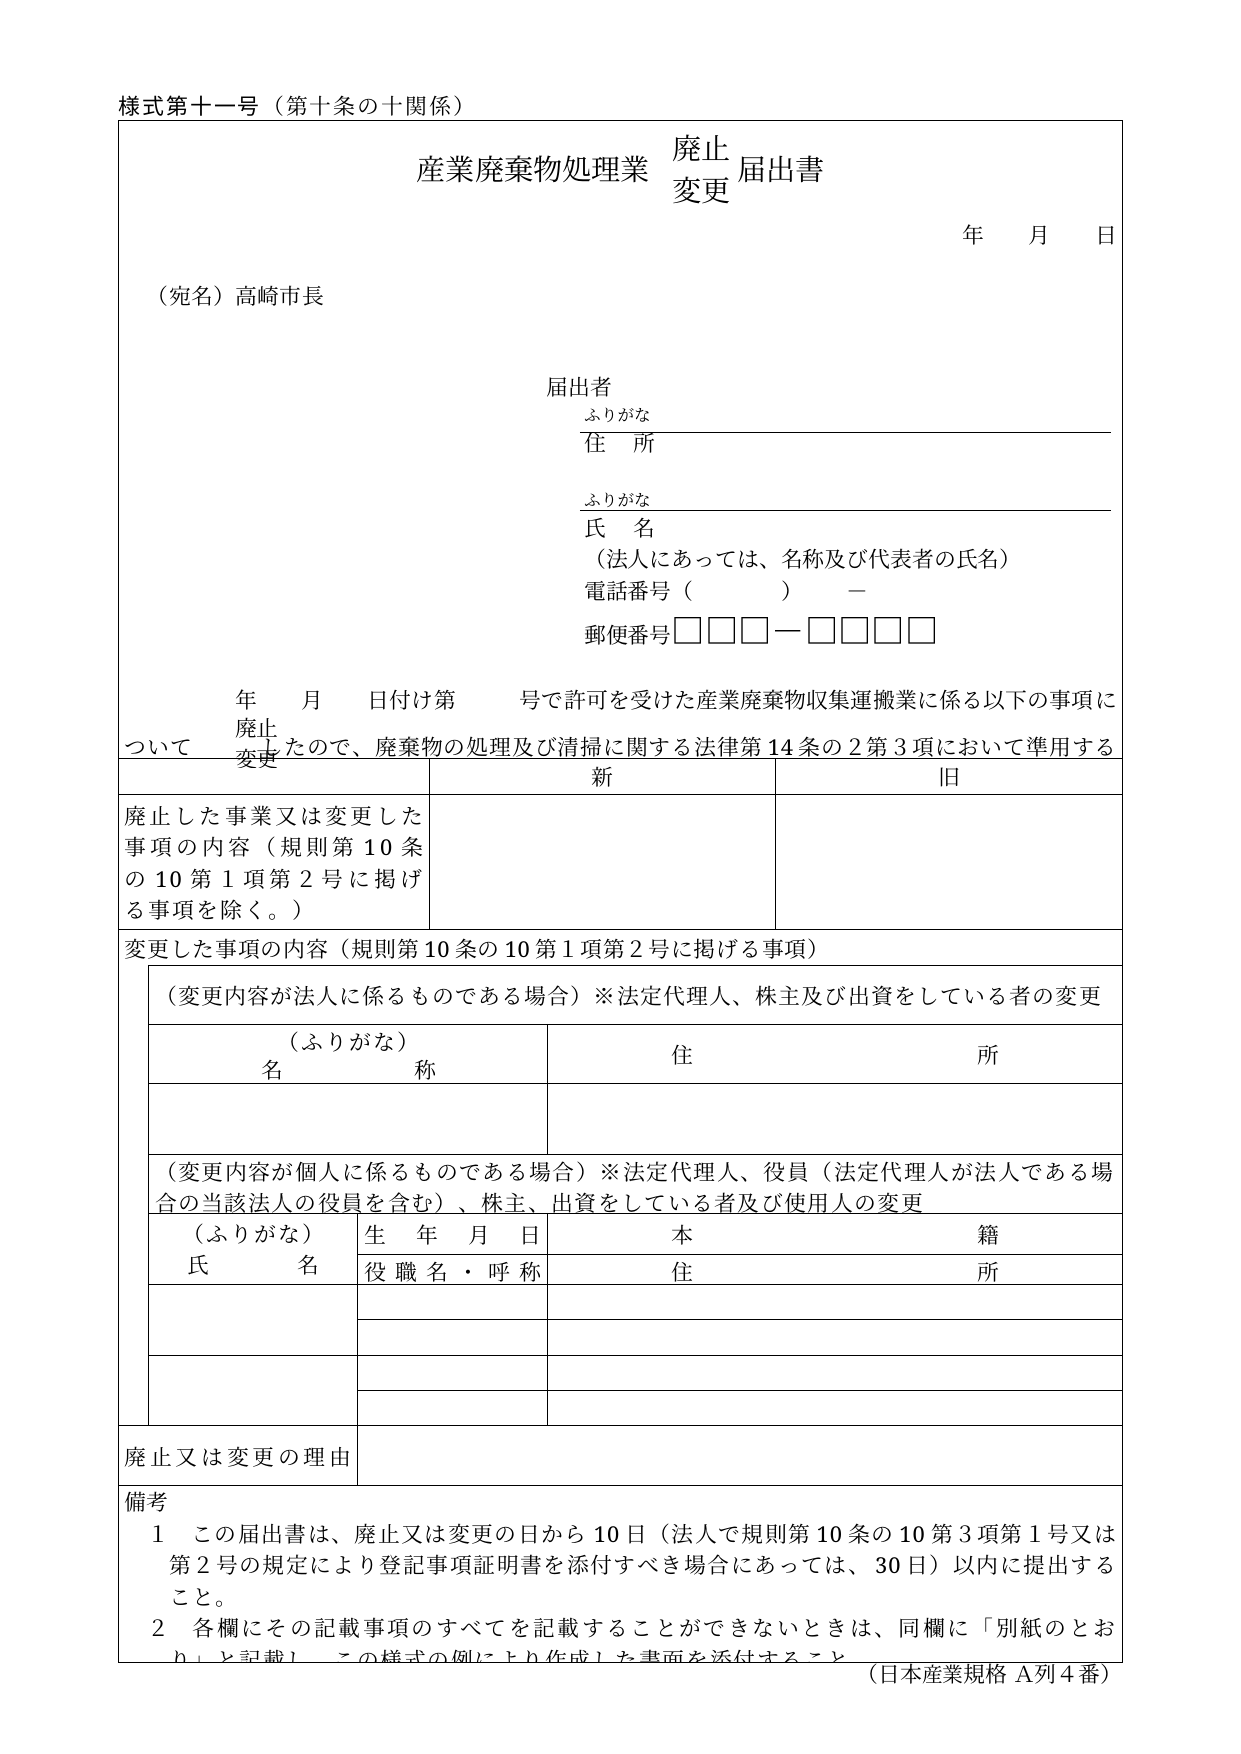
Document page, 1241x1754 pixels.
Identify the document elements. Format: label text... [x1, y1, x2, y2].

table_cell [776, 795, 1122, 929]
table_cell 変更した事項の内容（規則第10条の10第１項第２号に掲げる事項） [119, 930, 1122, 965]
table_cell [430, 795, 775, 929]
text （日本産業規格 Ａ列４番） [118, 1663, 1122, 1687]
table_cell [119, 965, 148, 1425]
table_cell [149, 1084, 547, 1118]
table_cell 新 [430, 759, 775, 793]
table_cell 廃止又は変更の理由 [119, 1426, 357, 1484]
table_header 産業廃棄物処理業 届出書 年 月 日 （宛名）高崎市長 届出者 ふりがな 住 所 ふりがな 氏 名 （法人にあっては、名称及び代表者の氏名） 電話番号（ ） － 郵便番号□□□－□□□□ 年 月 日付け第 号で許可を受けた産業廃棄物収集運搬業に係る以下の事項について したので、廃棄物の処理及び清掃に関する法律第14条の２第３項において準用する同法第７条の２第３項の規定により、関係書類等を添えて届け出ます。 [119, 121, 1122, 758]
table_cell [149, 1356, 357, 1390]
table_cell [358, 1320, 547, 1354]
table_cell （変更内容が法人に係るものである場合）※法定代理人、株主及び出資をしている者の変更 [149, 966, 1122, 1024]
table_cell 住 所 [548, 1025, 1122, 1083]
table_cell [358, 1285, 547, 1319]
table_cell [149, 1285, 357, 1319]
table_cell [358, 1426, 1122, 1484]
table_cell [358, 1391, 547, 1425]
table_cell [548, 1320, 1122, 1354]
table_cell （ふりがな） [149, 1025, 547, 1053]
table_cell 住 所 [548, 1255, 1122, 1284]
table_cell [548, 1391, 1122, 1425]
table_cell 廃止した事業又は変更した事項の内容（規則第10条の10第１項第２号に掲げる事項を除く。） [119, 795, 429, 929]
table_cell （変更内容が個人に係るものである場合）※法定代理人、役員（法定代理人が法人である場合の当該法人の役員を含む）、株主、出資をしている者及び使用人の変更 [149, 1155, 1122, 1213]
table_cell 名 称 [149, 1054, 547, 1083]
table_cell （ふりがな） 氏 名 [149, 1214, 357, 1284]
table_cell [149, 1118, 547, 1154]
table_cell [358, 1356, 547, 1390]
table_cell 生年月日 [358, 1214, 547, 1254]
table_cell 役職名・呼称 [358, 1255, 547, 1284]
table_cell [548, 1084, 1122, 1154]
table_cell [149, 1390, 357, 1425]
table_cell [548, 1356, 1122, 1390]
table_cell 備考 １ この届出書は、廃止又は変更の日から10日（法人で規則第10条の10第３項第１号又は第２号の規定により登記事項証明書を添付すべき場合にあっては、30日）以内に提出すること。 ２ 各欄にその記載事項のすべてを記載することができないときは、同欄に「別紙のとおり」と記載し、この様式の例により作成した書面を添付すること。 [119, 1486, 1122, 1662]
table_cell 本 籍 [548, 1214, 1122, 1254]
table_cell [119, 759, 429, 793]
table_cell 旧 [776, 759, 1122, 793]
table_cell [548, 1285, 1122, 1319]
table_cell [149, 1319, 357, 1354]
